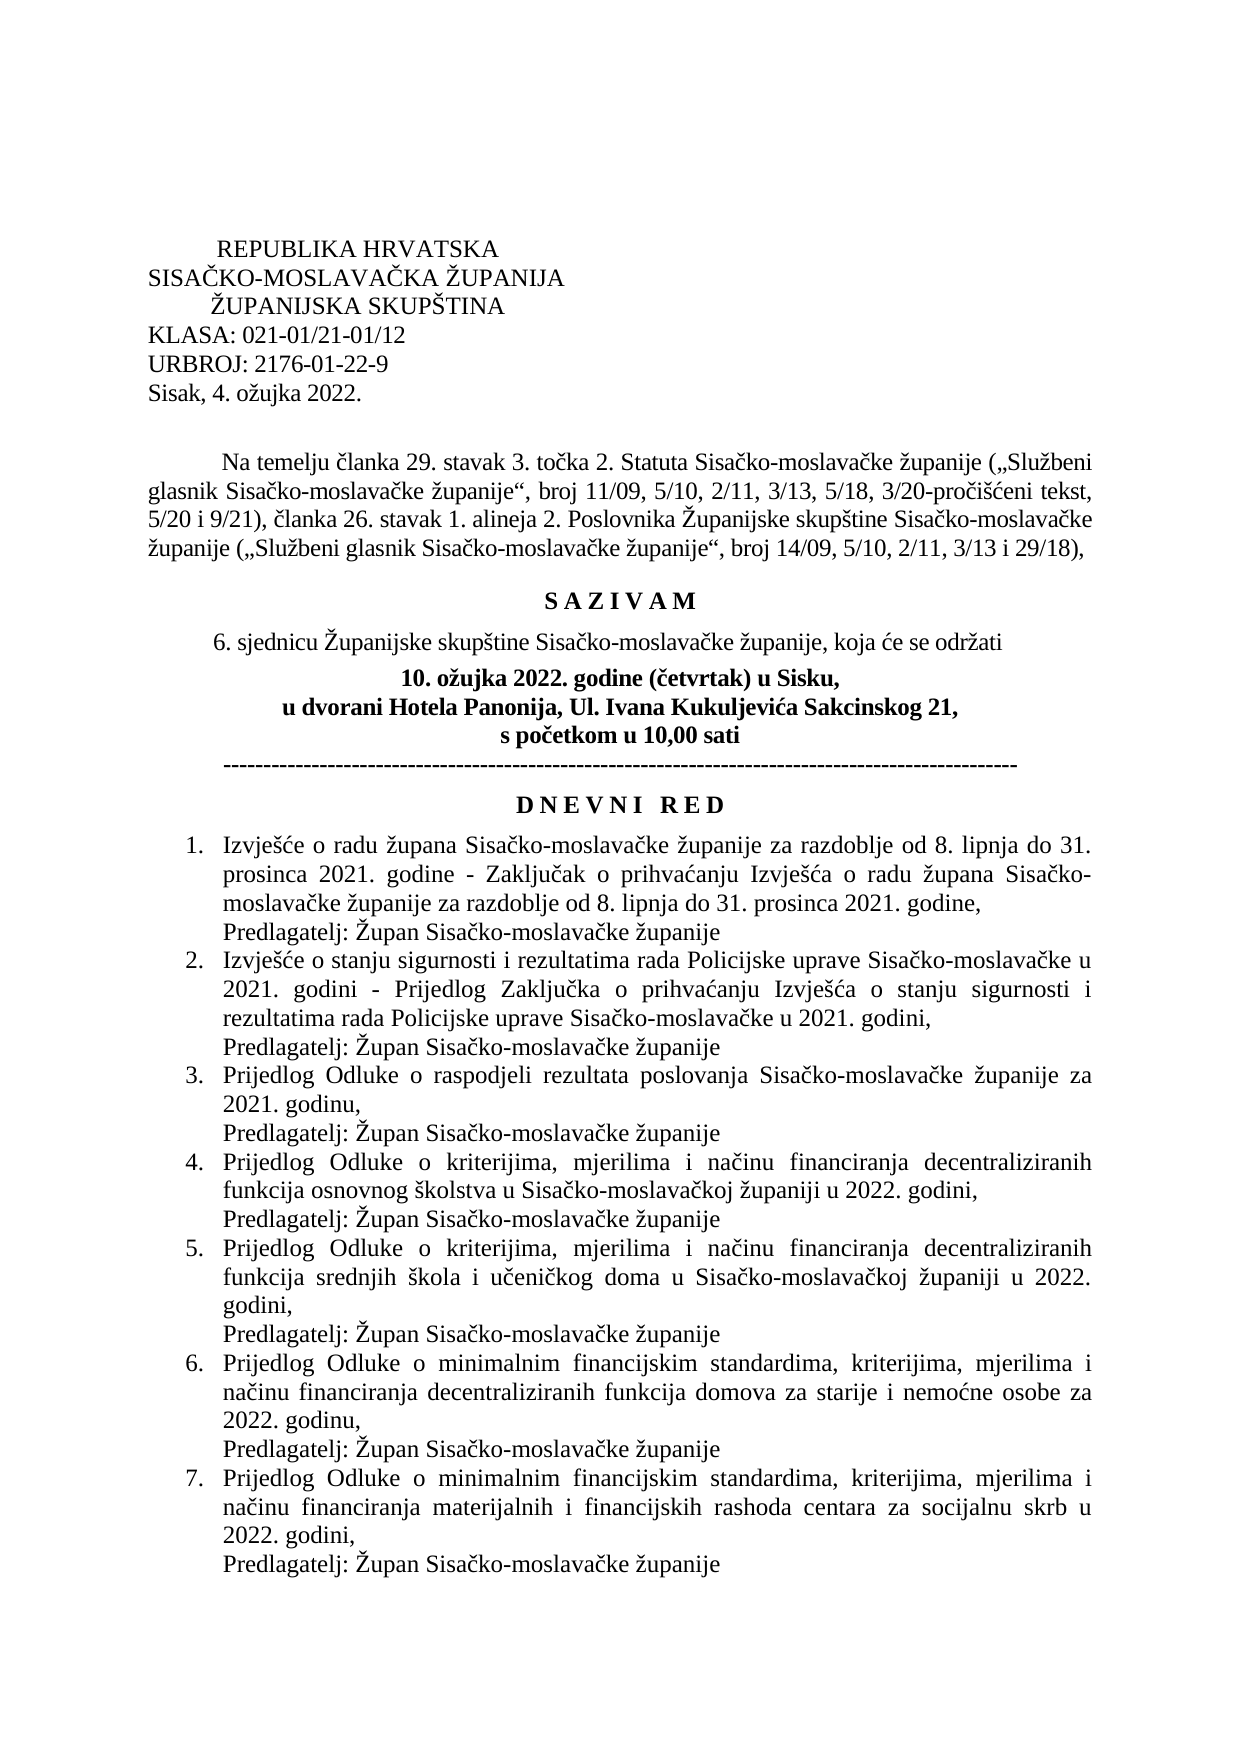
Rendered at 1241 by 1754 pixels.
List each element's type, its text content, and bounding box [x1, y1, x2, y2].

text Na temelju članka 29. stavak 3. točka 2. Statuta Sisačko-moslavačke županije („Službeni glasnik Sisačko-moslavačke županije“, broj 11/09, 5/10, 2/11, 3/13, 5/18, 3/20-pročišćeni tekst, 5/20 i 9/21), članka 26. stavak 1. alineja 2. Poslovnika Županijske skupštine Sisačko-moslavačke županije („Službeni glasnik Sisačko-moslavačke županije“, broj 14/09, 5/10, 2/11, 3/13 i 29/18), [148, 447, 1093, 562]
list Izvješće o radu župana Sisačko-moslavačke županije za razdoblje od 8. lipnja do 31. prosinca 2021. godine - Zaključak o prihvaćanju Izvješća o radu župana Sisačko-moslavačke županije za razdoblje od 8. lipnja do 31. prosinca 2021. godine, [185, 831, 1093, 917]
text REPUBLIKA HRVATSKA [148, 234, 1093, 263]
text 6. sjednicu Županijske skupštine Sisačko-moslavačke županije, koja će se održati [148, 627, 1093, 656]
list Predlagatelj: Župan Sisačko-moslavačke županije [223, 1434, 1093, 1463]
list Predlagatelj: Župan Sisačko-moslavačke županije [223, 1032, 1093, 1061]
list Prijedlog Odluke o kriterijima, mjerilima i načinu financiranja decentraliziranih funkcija srednjih škola i učeničkog doma u Sisačko-moslavačkoj županiji u 2022. godini, [185, 1233, 1093, 1319]
list Predlagatelj: Župan Sisačko-moslavačke županije [223, 917, 1093, 946]
list Predlagatelj: Župan Sisačko-moslavačke županije [223, 1549, 1093, 1578]
text URBROJ: 2176-01-22-9 [148, 349, 1093, 378]
text --------------------------------------------------------------------------------------------------- [148, 749, 1093, 778]
text SISAČKO-MOSLAVAČKA ŽUPANIJA [148, 263, 1093, 291]
list Prijedlog Odluke o minimalnim financijskim standardima, kriterijima, mjerilima i načinu financiranja decentraliziranih funkcija domova za starije i nemoćne osobe za 2022. godinu, [185, 1348, 1093, 1434]
text KLASA: 021-01/21-01/12 [148, 320, 1093, 349]
text ŽUPANIJSKA SKUPŠTINA [148, 291, 1093, 320]
list Predlagatelj: Župan Sisačko-moslavačke županije [223, 1204, 1093, 1233]
list Predlagatelj: Župan Sisačko-moslavačke županije [223, 1118, 1093, 1147]
list Prijedlog Odluke o kriterijima, mjerilima i načinu financiranja decentraliziranih funkcija osnovnog školstva u Sisačko-moslavačkoj županiji u 2022. godini, [185, 1147, 1093, 1204]
list Prijedlog Odluke o minimalnim financijskim standardima, kriterijima, mjerilima i načinu financiranja materijalnih i financijskih rashoda centara za socijalnu skrb u 2022. godini, [185, 1463, 1093, 1549]
list Izvješće o stanju sigurnosti i rezultatima rada Policijske uprave Sisačko-moslavačke u 2021. godini - Prijedlog Zaključka o prihvaćanju Izvješća o stanju sigurnosti i rezultatima rada Policijske uprave Sisačko-moslavačke u 2021. godini, [185, 946, 1093, 1032]
text S A Z I V A M [148, 586, 1093, 615]
text 10. ožujka 2022. godine (četvrtak) u Sisku, [148, 663, 1093, 692]
text s početkom u 10,00 sati [148, 720, 1093, 749]
text u dvorani Hotela Panonija, Ul. Ivana Kukuljevića Sakcinskog 21, [148, 692, 1093, 720]
text D N E V N I R E D [148, 790, 1093, 818]
list Prijedlog Odluke o raspodjeli rezultata poslovanja Sisačko-moslavačke županije za 2021. godinu, [185, 1061, 1093, 1118]
text Sisak, 4. ožujka 2022. [148, 378, 1093, 406]
list Predlagatelj: Župan Sisačko-moslavačke županije [223, 1319, 1093, 1348]
